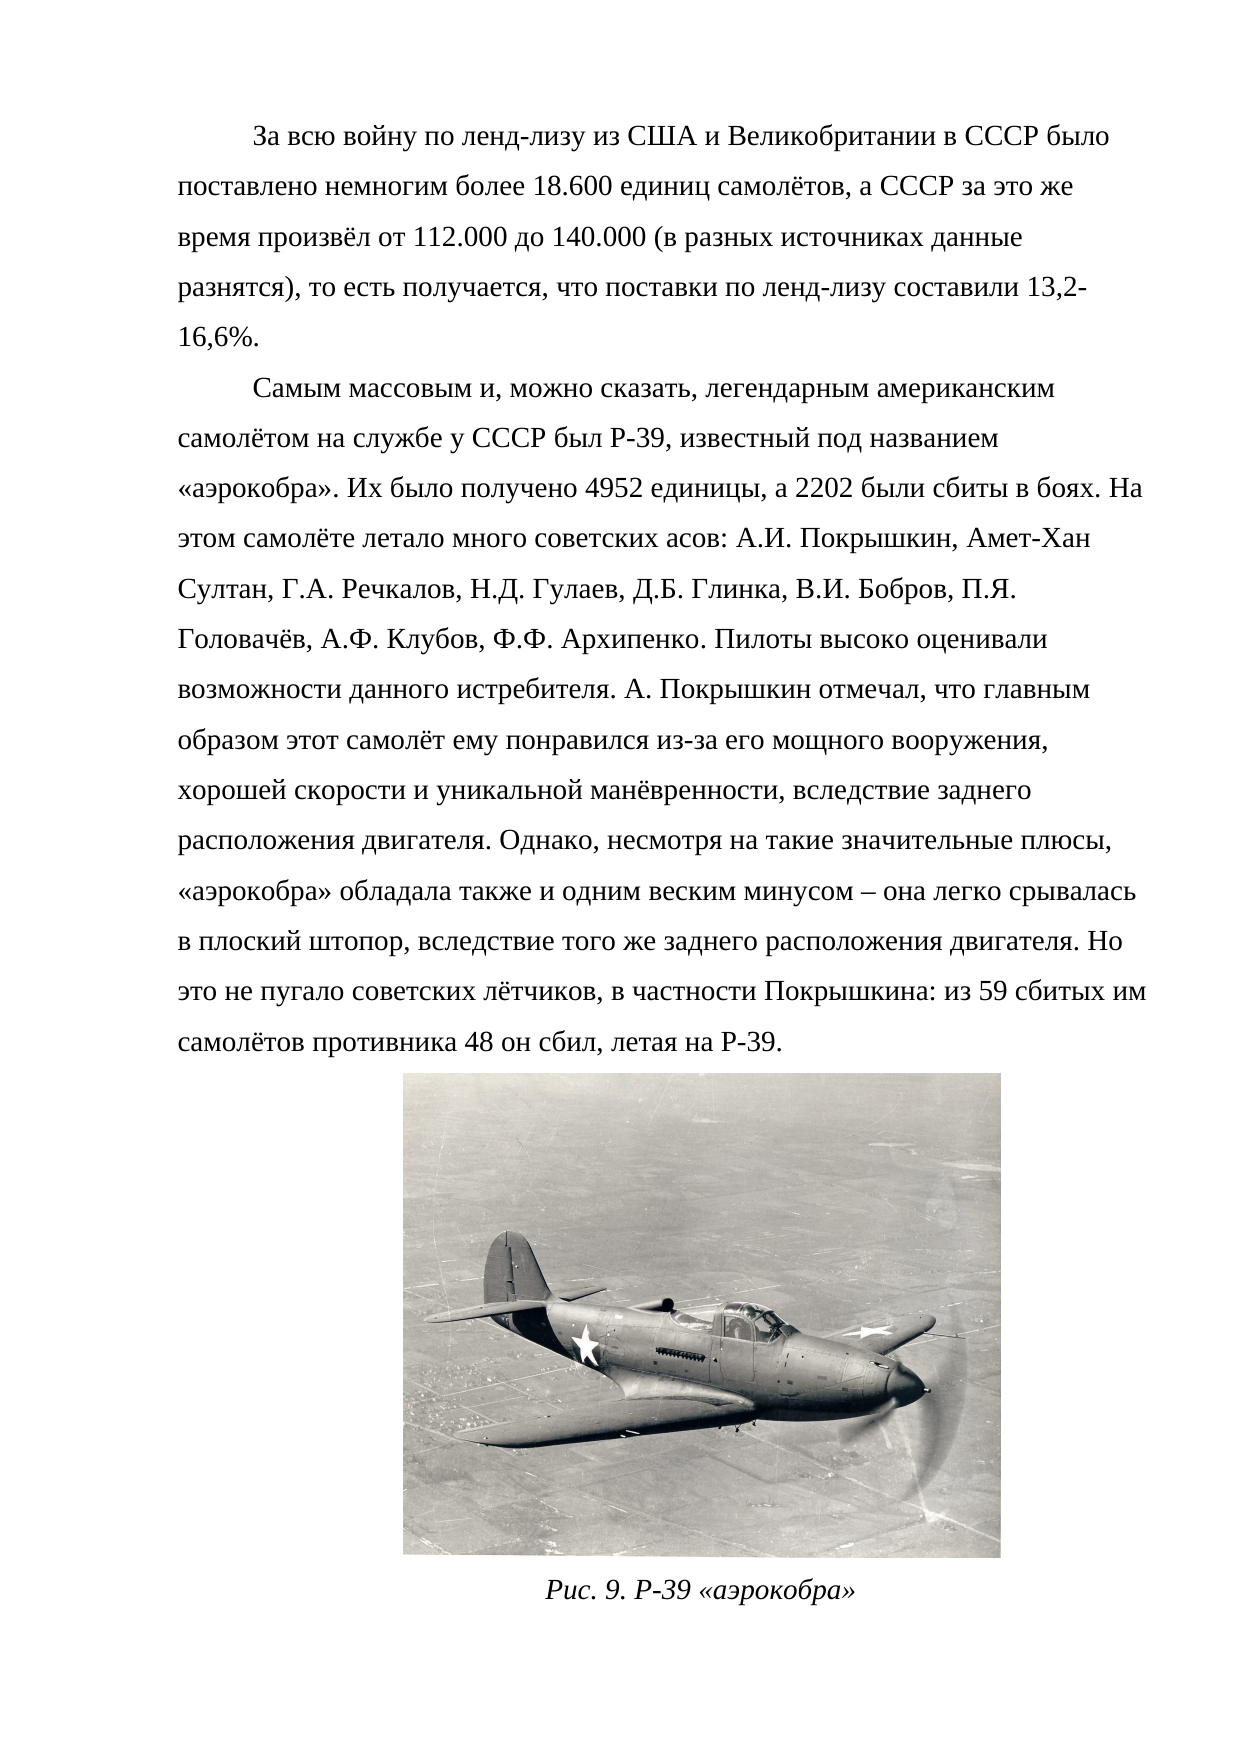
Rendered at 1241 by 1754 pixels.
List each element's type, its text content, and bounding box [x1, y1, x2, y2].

picture [403, 1073, 1001, 1558]
text Самым массовым и, можно сказать, легендарным американским самолётом на службе у СССР был Р-39, известный под названием «аэрокобра». Их было получено 4952 единицы, а 2202 были сбиты в боях. На этом самолёте летало много советских асов: А.И. Покрышкин, Амет-Хан Султан, Г.А. Речкалов, Н.Д. Гулаев, Д.Б. Глинка, В.И. Бобров, П.Я. Головачёв, А.Ф. Клубов, Ф.Ф. Архипенко. Пилоты высоко оценивали возможности данного истребителя. А. Покрышкин отмечал, что главным образом этот самолёт ему понравился из-за его мощного вооружения, хорошей скорости и уникальной манёвренности, вследствие заднего расположения двигателя. Однако, несмотря на такие значительные плюсы, «аэрокобра» обладала также и одним веским минусом – она легко срывалась в плоский штопор, вследствие того же заднего расположения двигателя. Но это не пугало советских лётчиков, в частности Покрышкина: из 59 сбитых им самолётов противника 48 он сбил, летая на Р-39. [177, 370, 1152, 1057]
text За всю войну по ленд-лизу из США и Великобритании в СССР было поставлено немногим более 18.600 единиц самолётов, а СССР за это же время произвёл от 112.000 до 140.000 (в разных источниках данные разнятся), то есть получается, что поставки по ленд-лизу составили 13,2-16,6%. [177, 118, 1152, 353]
text Рис. 9. Р-39 «аэрокобра» [177, 1572, 1152, 1606]
